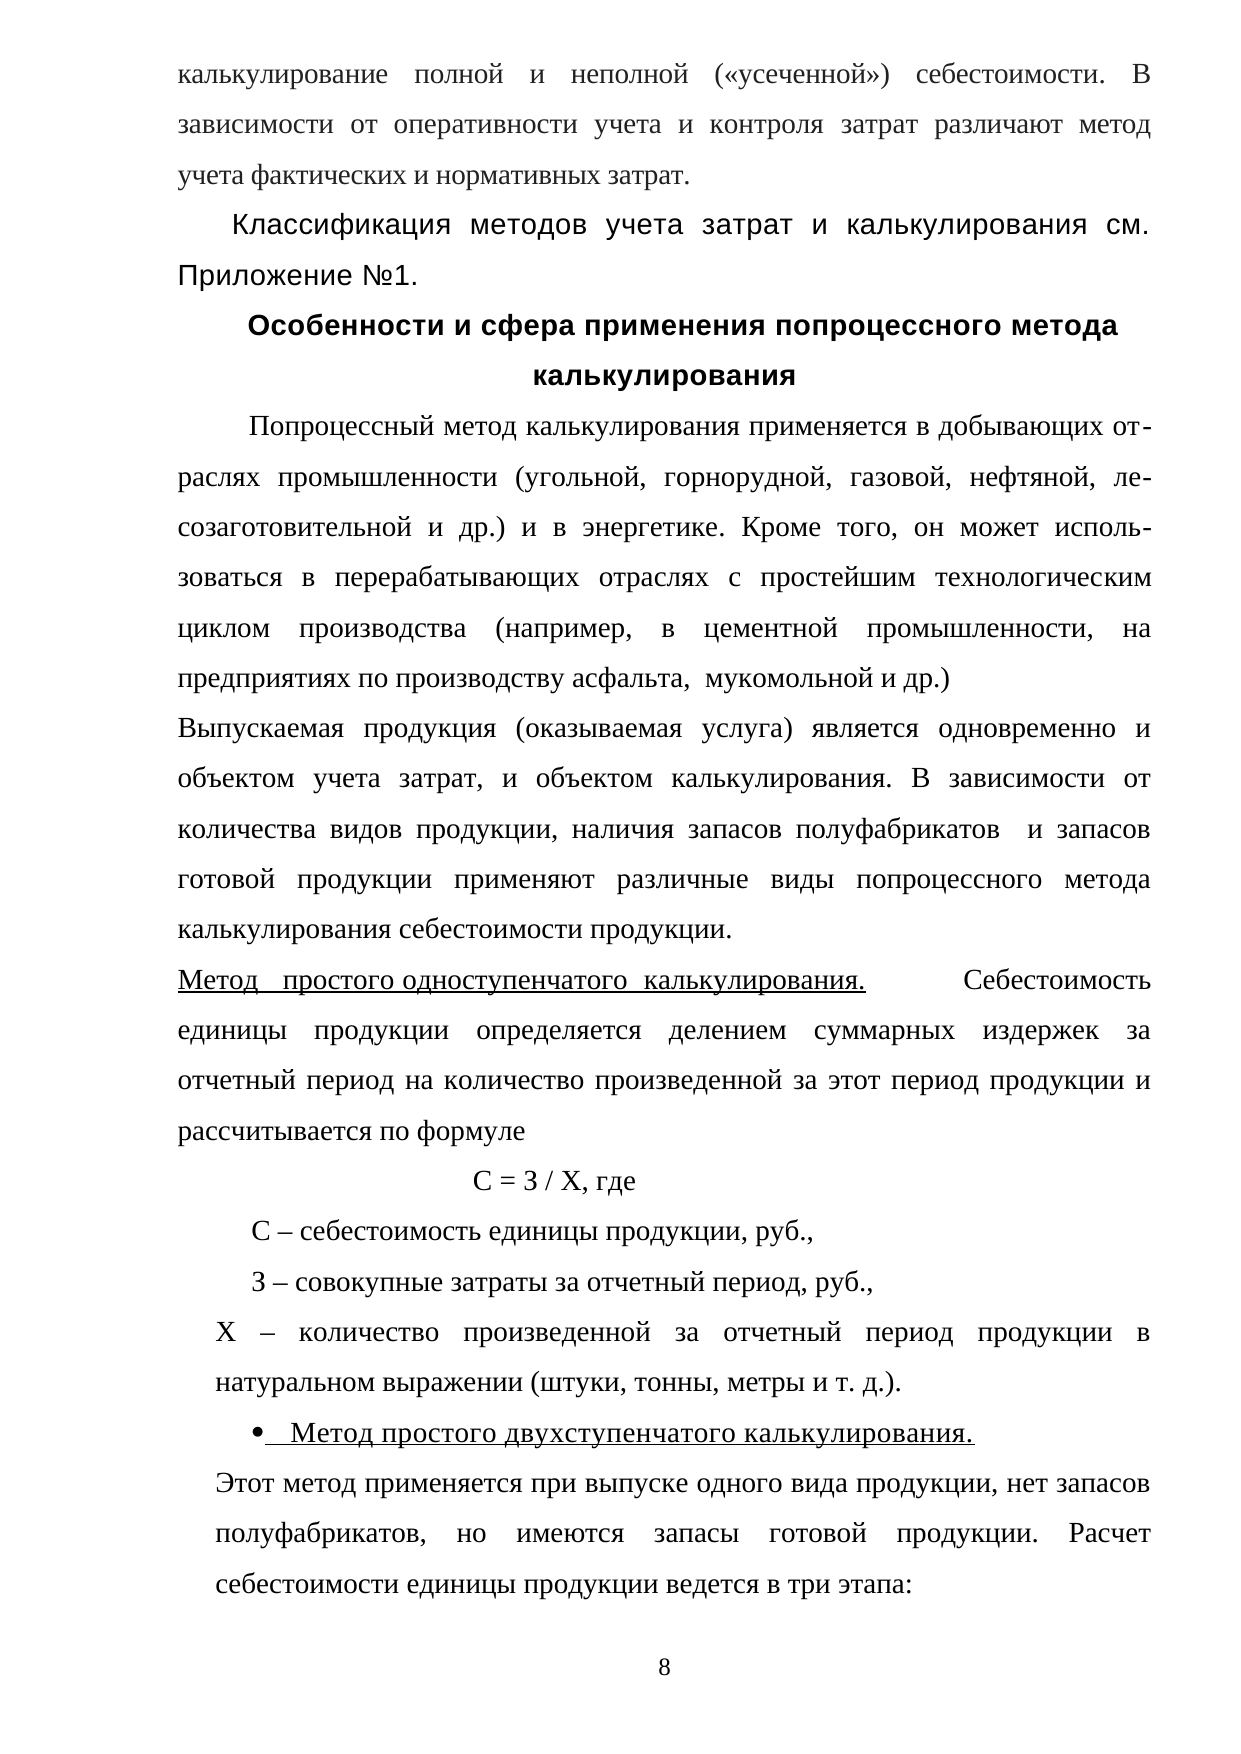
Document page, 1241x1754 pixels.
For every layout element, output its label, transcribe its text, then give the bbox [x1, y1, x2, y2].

list Особенности и сфера применения попроцессного метода калькулирования [177, 308, 1152, 392]
text Метод простого одноступенчатого калькулирования. Себестоимость единицы продукции определяется делением суммарных издержек за отчетный период на количество произведенной за этот период продукции и рассчитывается по формуле [177, 962, 1152, 1146]
text Попроцессный метод калькулирования применяется в добывающих отраслях промышленности (угольной, горнорудной, газовой, нефтяной, лесозаготовительной и др.) и в энергетике. Кроме того, он может использоваться в перерабатывающих отраслях с простейшим технологическим циклом производства (например, в цементной промышленности, на предприятиях по производству асфальта, мукомольной и др.) [177, 408, 1152, 693]
text С – себестоимость единицы продукции, руб., [177, 1213, 1152, 1247]
text С = З / Х, где [177, 1163, 1152, 1197]
list Метод простого двухступенчатого калькулирования. [253, 1415, 1152, 1448]
text Выпускаемая продукция (оказываемая услуга) является одновременно и объектом учета затрат, и объектом калькулирования. В зависимости от количества видов продукции, наличия запасов полуфабрикатов и запасов готовой продукции применяют различные виды попроцессного метода калькулирования себестоимости продукции. [177, 710, 1152, 945]
text Этот метод применяется при выпуске одного вида продукции, нет запасов полуфабрикатов, но имеются запасы готовой продукции. Расчет себестоимости единицы продукции ведется в три этапа: [215, 1465, 1152, 1599]
text Х – количество произведенной за отчетный период продукции в натуральном выражении (штуки, тонны, метры и т. д.). [215, 1314, 1152, 1398]
text З – совокупные затраты за отчетный период, руб., [177, 1264, 1152, 1297]
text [177, 56, 1151, 190]
text Классификация методов учета затрат и калькулирования см. Приложение №1. [177, 207, 1152, 291]
